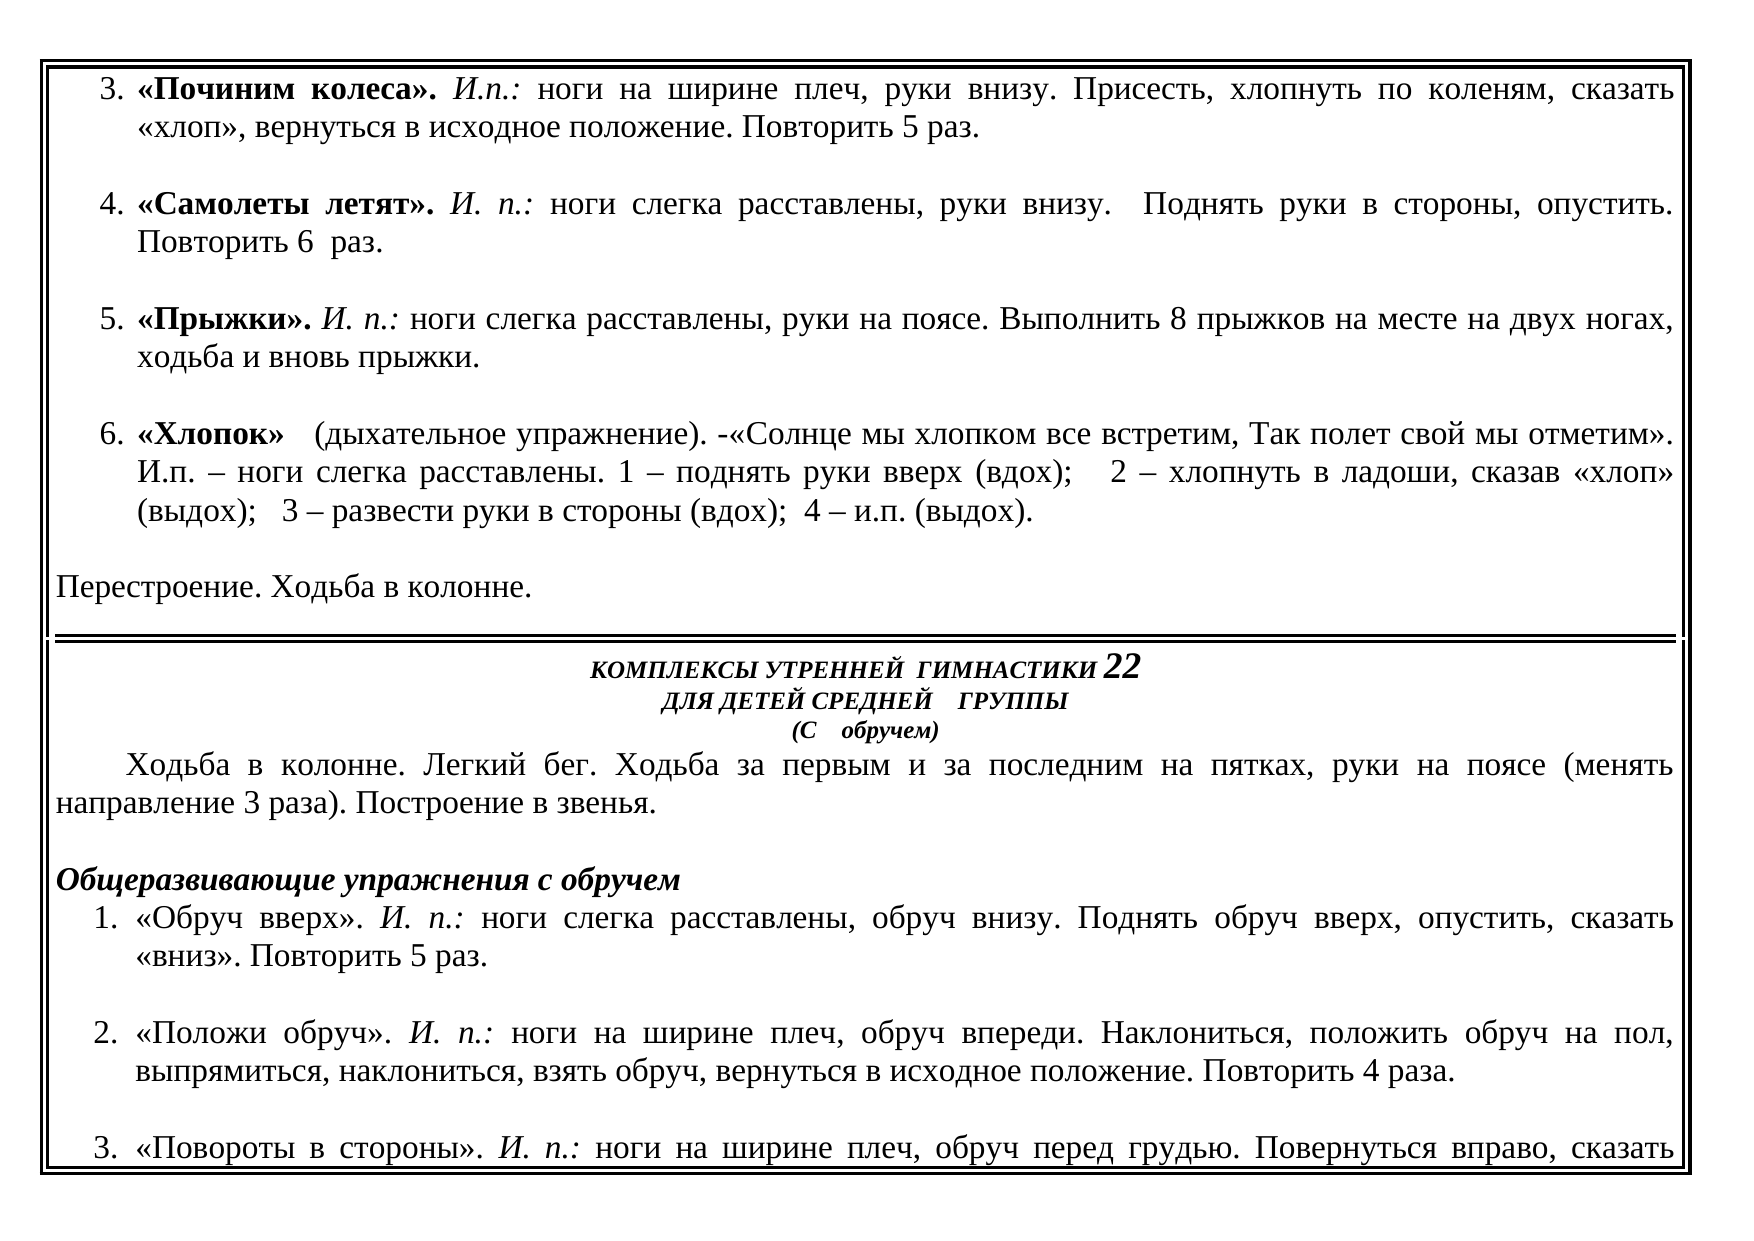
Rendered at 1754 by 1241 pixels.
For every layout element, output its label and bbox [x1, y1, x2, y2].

table_cell [44, 634, 1687, 1166]
table_cell [44, 62, 1687, 634]
